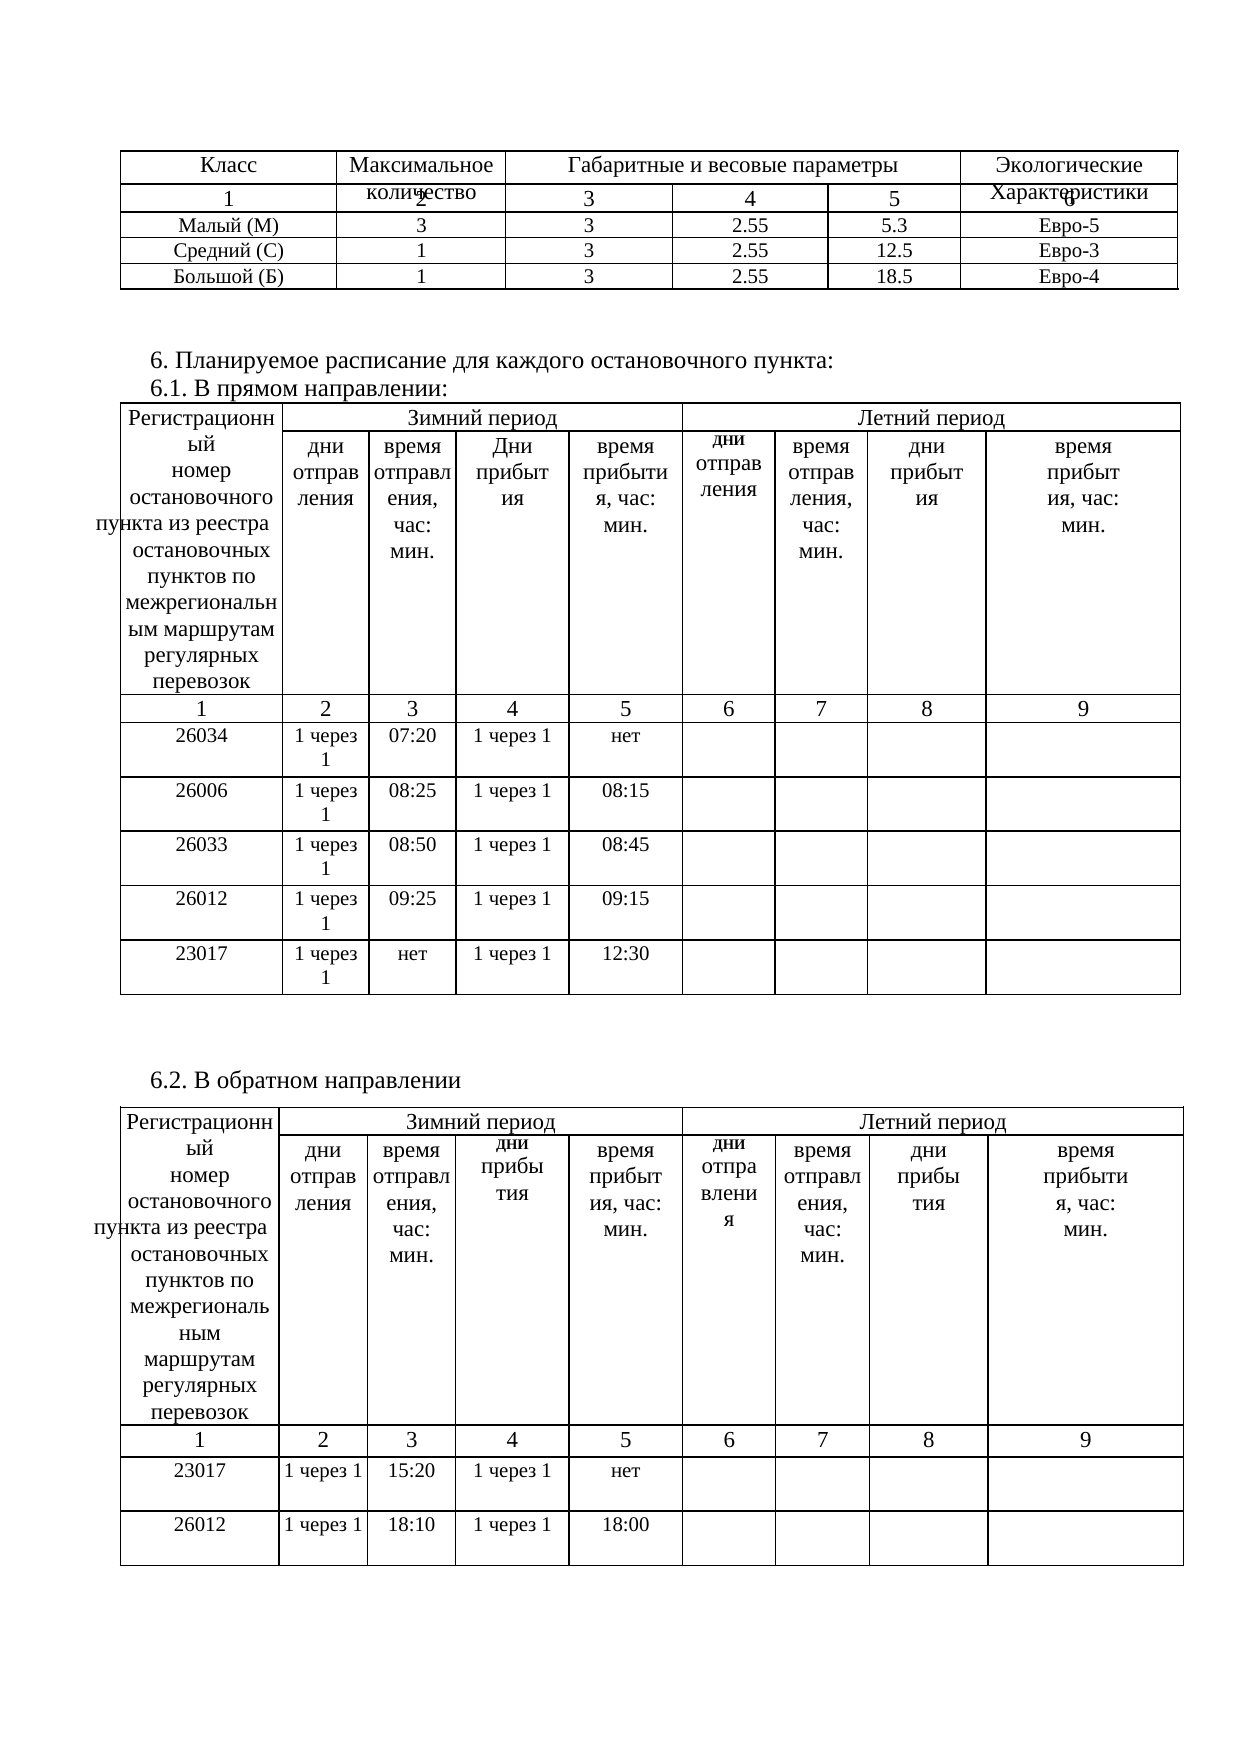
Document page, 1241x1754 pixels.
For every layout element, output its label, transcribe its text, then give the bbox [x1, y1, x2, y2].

table_cell 4 [457, 695, 568, 722]
table_cell 1 через 1 [456, 1512, 568, 1565]
table_cell [868, 723, 985, 776]
table_cell время отправ ления, час: мин. [776, 432, 867, 694]
table_cell 5 [829, 185, 960, 211]
table_cell 1 [337, 238, 505, 262]
table_cell 2.55 [673, 213, 827, 237]
table_cell 12:30 [570, 941, 682, 993]
table_cell нет [570, 1458, 682, 1510]
table_cell [683, 1458, 775, 1510]
table_cell 3 [337, 213, 505, 237]
table_cell 3 [506, 213, 672, 237]
table_cell 1 через 1 [283, 832, 368, 885]
table_cell 1 [121, 695, 282, 722]
table_cell время прибыти я, час: мин. [989, 1136, 1183, 1424]
table_cell [987, 886, 1180, 939]
table_cell 18.5 [829, 264, 960, 288]
table_cell [776, 886, 867, 939]
table_cell 23017 [121, 941, 282, 993]
table_cell [868, 832, 985, 885]
table_cell 6 [683, 1426, 775, 1456]
table_cell 23017 [121, 1458, 278, 1510]
table_cell нет [570, 723, 682, 776]
table_cell 5 [570, 695, 682, 722]
table_cell [989, 1458, 1183, 1510]
table_cell Евро-5 [961, 213, 1177, 237]
table_cell [683, 941, 774, 993]
table_cell Большой (Б) [121, 264, 336, 288]
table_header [121, 1108, 278, 1424]
table_cell 7 [776, 695, 867, 722]
table_cell ДНИ отпра влени я [683, 1136, 775, 1424]
table_cell 09:15 [570, 886, 682, 939]
table_cell [870, 1512, 987, 1565]
table_cell Евро-3 [961, 238, 1177, 262]
table_cell 1 через 1 [280, 1512, 367, 1565]
table_cell время прибыти я, час: мин. [570, 432, 682, 694]
table_cell Средний (С) [121, 238, 336, 262]
table_cell нет [370, 941, 455, 993]
table_cell [987, 832, 1180, 885]
table_cell 3 [506, 238, 672, 262]
table_header Зимний период [280, 1108, 682, 1134]
table_cell 09:25 [370, 886, 455, 939]
table_cell [683, 1512, 775, 1565]
table_cell [987, 778, 1180, 830]
table_cell 1 через 1 [457, 778, 568, 830]
table_cell 3 [506, 264, 672, 288]
table_cell 1 через 1 [283, 778, 368, 830]
table_cell 26012 [121, 886, 282, 939]
table_cell 3 [368, 1426, 455, 1456]
table_cell Малый (М) [121, 213, 336, 237]
table_cell дни прибыт ия [868, 432, 985, 694]
table_cell 26006 [121, 778, 282, 830]
table_header Габаритные и весовые параметры [506, 152, 960, 183]
text 6.1. В прямом направлении: [150, 373, 1090, 402]
table_cell время отправл ения, час: мин. [776, 1136, 869, 1424]
table_cell 2.55 [673, 238, 827, 262]
table_cell дни прибы тия [870, 1136, 987, 1424]
table_cell 1 [337, 264, 505, 288]
table_cell [868, 778, 985, 830]
table_cell дни отправ ления [280, 1136, 367, 1424]
table_cell 2 [283, 695, 368, 722]
table_cell Дни прибыт ия [457, 432, 568, 694]
table_cell 9 [989, 1426, 1183, 1456]
table_cell [776, 778, 867, 830]
table_cell 1 через 1 [457, 886, 568, 939]
table_cell время отправл ения, час: мин. [368, 1136, 455, 1424]
table_header Класс [121, 152, 336, 183]
table_cell 08:25 [370, 778, 455, 830]
table_cell 5.3 [829, 213, 960, 237]
table_cell [776, 1512, 869, 1565]
table_cell 15:20 [368, 1458, 455, 1510]
table_cell [776, 1458, 869, 1510]
table_cell 1 [121, 1426, 278, 1456]
table_cell 1 через 1 [457, 723, 568, 776]
table_cell [683, 778, 774, 830]
table_cell 08:45 [570, 832, 682, 885]
table_header Летний период [683, 1108, 1183, 1134]
table_cell 8 [870, 1426, 987, 1456]
table_cell 1 через 1 [457, 832, 568, 885]
table_header Зимний период [283, 404, 682, 430]
table_cell 3 [370, 695, 455, 722]
table_cell 18:10 [368, 1512, 455, 1565]
table_cell время отправл ения, час: мин. [370, 432, 455, 694]
table_cell [683, 723, 774, 776]
table_cell ДНИ прибы тия [456, 1136, 568, 1424]
table_header Летний период [683, 404, 1180, 430]
table_cell 6 [961, 185, 1177, 211]
table_cell 8 [868, 695, 985, 722]
table_cell 1 через 1 [283, 941, 368, 993]
table_cell 3 [506, 185, 672, 211]
table_cell 2.55 [673, 264, 827, 288]
table_cell 1 [121, 185, 336, 211]
table_cell [868, 941, 985, 993]
table_cell 26034 [121, 723, 282, 776]
table_cell 26012 [121, 1512, 278, 1565]
table_cell 4 [456, 1426, 568, 1456]
table_cell 2 [337, 185, 505, 211]
table_cell [776, 723, 867, 776]
table_cell [868, 886, 985, 939]
table_cell 5 [570, 1426, 682, 1456]
table_cell 12.5 [829, 238, 960, 262]
text 6. Планируемое расписание для каждого остановочного пункта: [150, 345, 1090, 373]
text 6.2. В обратном направлении [150, 1065, 1090, 1094]
table_cell Евро-4 [961, 264, 1177, 288]
table_cell 26033 [121, 832, 282, 885]
table_cell 07:20 [370, 723, 455, 776]
table_cell 1 через 1 [457, 941, 568, 993]
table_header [961, 152, 1177, 183]
table_cell [989, 1512, 1183, 1565]
table_cell 2 [280, 1426, 367, 1456]
table_cell дни отправ ления [283, 432, 368, 694]
table_cell 1 через 1 [280, 1458, 367, 1510]
table_cell 4 [673, 185, 827, 211]
table_cell [870, 1458, 987, 1510]
table_cell [987, 723, 1180, 776]
table_cell время прибыт ия, час: мин. [987, 432, 1180, 694]
table_cell время прибыт ия, час: мин. [570, 1136, 682, 1424]
table_cell 08:15 [570, 778, 682, 830]
table_cell 1 через 1 [456, 1458, 568, 1510]
table_cell [683, 886, 774, 939]
table_cell 6 [683, 695, 774, 722]
table_cell [683, 832, 774, 885]
table_cell ДНИ отправ ления [683, 432, 774, 694]
table_cell 18:00 [570, 1512, 682, 1565]
table_cell [987, 941, 1180, 993]
table_cell [776, 941, 867, 993]
table_cell 9 [987, 695, 1180, 722]
table_header Регистрационный номер остановочного пункта из реестра остановочных пунктов по межрегиональным маршрутам регулярных перевозок [121, 404, 282, 694]
table_cell [776, 832, 867, 885]
table_cell 1 через 1 [283, 723, 368, 776]
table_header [337, 152, 505, 183]
table_cell 7 [776, 1426, 869, 1456]
table_cell 1 через 1 [283, 886, 368, 939]
table_cell 08:50 [370, 832, 455, 885]
